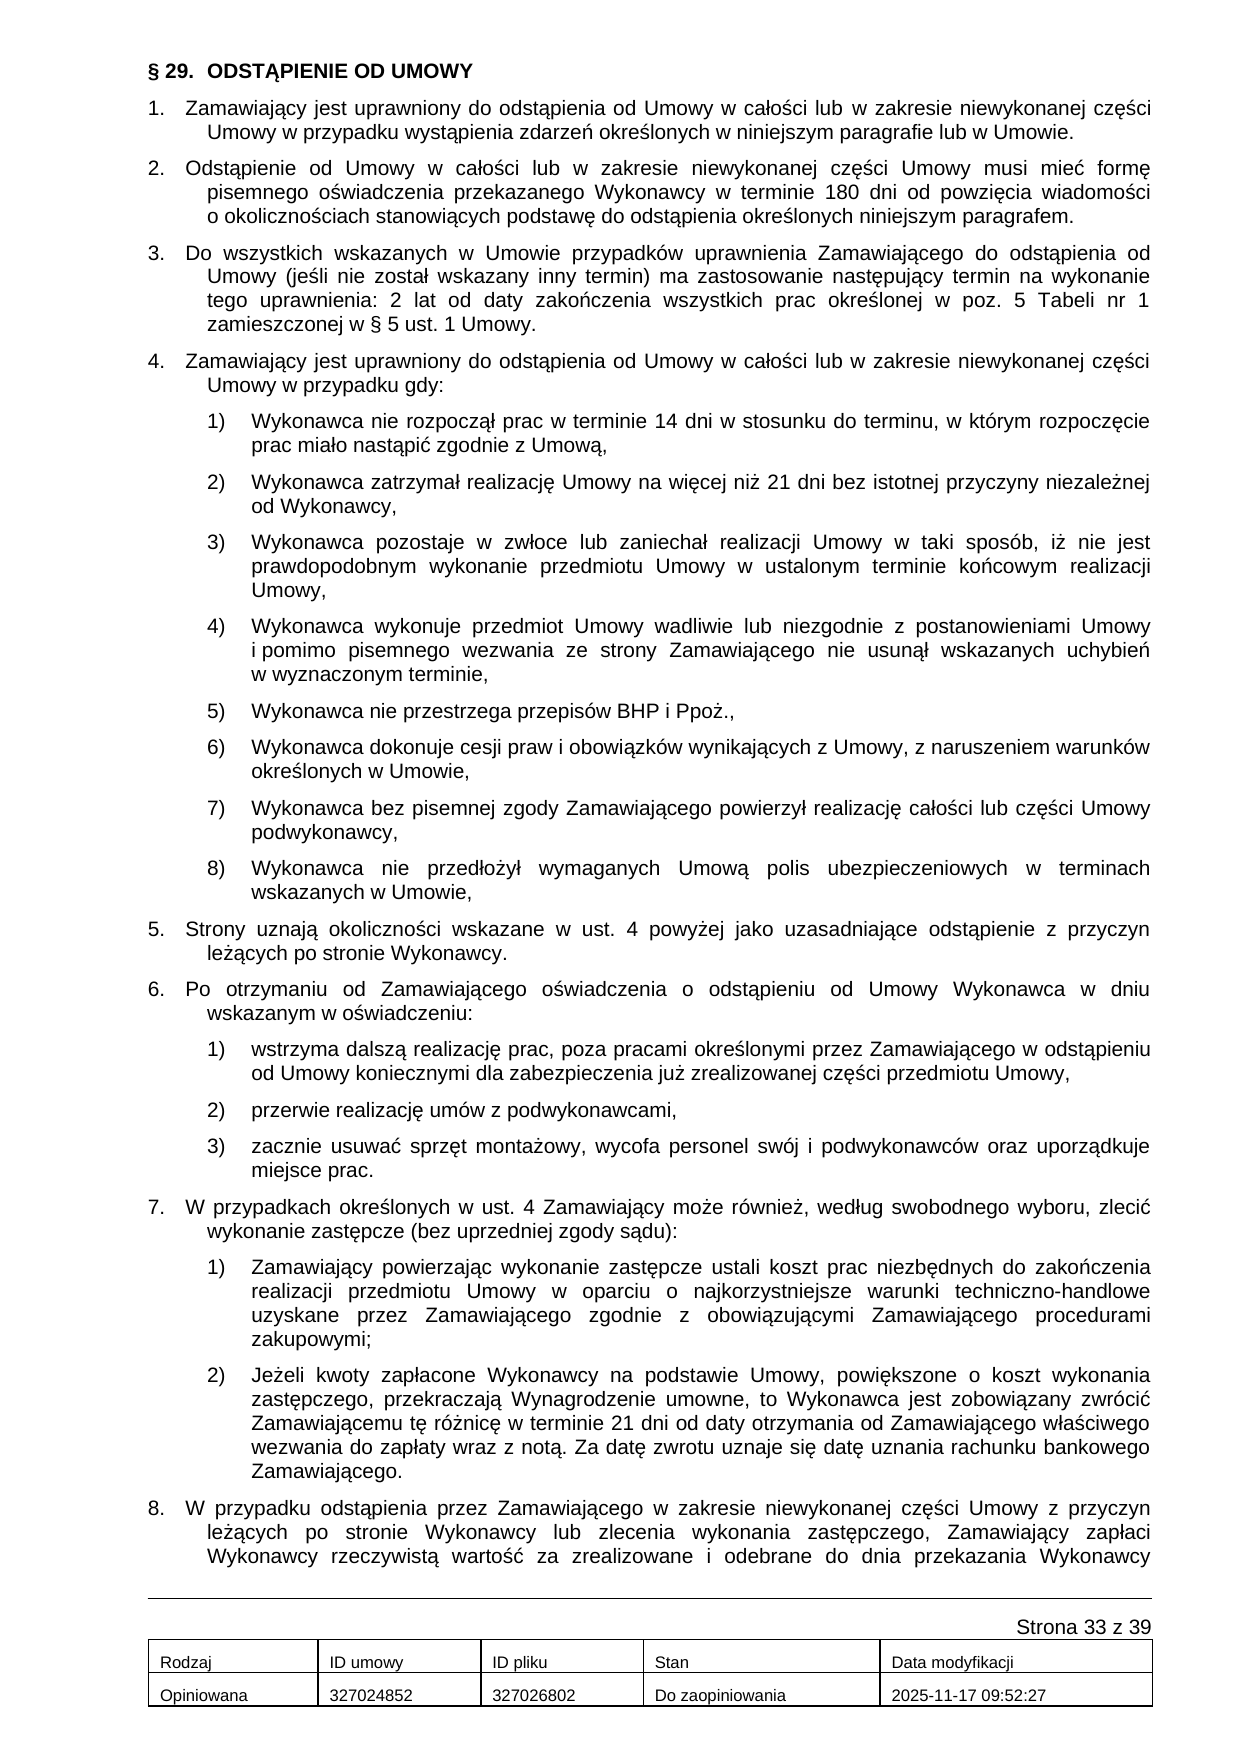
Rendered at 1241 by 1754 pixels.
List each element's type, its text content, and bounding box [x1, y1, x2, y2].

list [148, 1496, 1152, 1567]
list zacznie usuwać sprzęt montażowy, wycofa personel swój i podwykonawców oraz uporządkuje miejsce prac. [207, 1134, 1152, 1182]
subtitle ODSTĄPIENIE OD UMOWY [148, 59, 1152, 83]
list Zamawiający jest uprawniony do odstąpienia od Umowy w całości lub w zakresie niewykonanej części Umowy w przypadku wystąpienia zdarzeń określonych w niniejszym paragrafie lub w Umowie. [148, 96, 1152, 143]
list Wykonawca nie przedłożył wymaganych Umową polis ubezpieczeniowych w terminach wskazanych w Umowie, [207, 856, 1152, 904]
list przerwie realizację umów z podwykonawcami, [207, 1098, 1152, 1122]
list Wykonawca wykonuje przedmiot Umowy wadliwie lub niezgodnie z postanowieniami Umowy i pomimo pisemnego wezwania ze strony Zamawiającego nie usunął wskazanych uchybień w wyznaczonym terminie, [207, 614, 1152, 686]
list Zamawiający powierzając wykonanie zastępcze ustali koszt prac niezbędnych do zakończenia realizacji przedmiotu Umowy w oparciu o najkorzystniejsze warunki techniczno-handlowe uzyskane przez Zamawiającego zgodnie z obowiązującymi Zamawiającego procedurami zakupowymi; [207, 1255, 1152, 1351]
list Odstąpienie od Umowy w całości lub w zakresie niewykonanej części Umowy musi mieć formę pisemnego oświadczenia przekazanego Wykonawcy w terminie 180 dni od powzięcia wiadomości o okolicznościach stanowiących podstawę do odstąpienia określonych niniejszym paragrafem. [148, 156, 1152, 228]
list Wykonawca pozostaje w zwłoce lub zaniechał realizacji Umowy w taki sposób, iż nie jest prawdopodobnym wykonanie przedmiotu Umowy w ustalonym terminie końcowym realizacji Umowy, [207, 530, 1152, 602]
list Wykonawca nie przestrzega przepisów BHP i Ppoż., [207, 699, 1152, 723]
list wstrzyma dalszą realizację prac, poza pracami określonymi przez Zamawiającego w odstąpieniu od Umowy koniecznymi dla zabezpieczenia już zrealizowanej części przedmiotu Umowy, [207, 1037, 1152, 1085]
list Jeżeli kwoty zapłacone Wykonawcy na podstawie Umowy, powiększone o koszt wykonania zastępczego, przekraczają Wynagrodzenie umowne, to Wykonawca jest zobowiązany zwrócić Zamawiającemu tę różnicę w terminie 21 dni od daty otrzymania od Zamawiającego właściwego wezwania do zapłaty wraz z notą. Za datę zwrotu uznaje się datę uznania rachunku bankowego Zamawiającego. [207, 1363, 1152, 1483]
list Wykonawca nie rozpoczął prac w terminie 14 dni w stosunku do terminu, w którym rozpoczęcie prac miało nastąpić zgodnie z Umową, [207, 409, 1152, 457]
list Po otrzymaniu od Zamawiającego oświadczenia o odstąpieniu od Umowy Wykonawca w dniu wskazanym w oświadczeniu: [148, 977, 1152, 1025]
list Zamawiający jest uprawniony do odstąpienia od Umowy w całości lub w zakresie niewykonanej części Umowy w przypadku gdy: [148, 349, 1152, 397]
list Wykonawca zatrzymał realizację Umowy na więcej niż 21 dni bez istotnej przyczyny niezależnej od Wykonawcy, [207, 469, 1152, 517]
list Wykonawca bez pisemnej zgody Zamawiającego powierzył realizację całości lub części Umowy podwykonawcy, [207, 796, 1152, 843]
list Strony uznają okoliczności wskazane w ust. 4 powyżej jako uzasadniające odstąpienie z przyczyn leżących po stronie Wykonawcy. [148, 916, 1152, 964]
list Do wszystkich wskazanych w Umowie przypadków uprawnienia Zamawiającego do odstąpienia od Umowy (jeśli nie został wskazany inny termin) ma zastosowanie następujący termin na wykonanie tego uprawnienia: 2 lat od daty zakończenia wszystkich prac określonej w poz. 5 Tabeli nr 1 zamieszczonej w § 5 ust. 1 Umowy. [148, 240, 1152, 336]
list W przypadkach określonych w ust. 4 Zamawiający może również, według swobodnego wyboru, zlecić wykonanie zastępcze (bez uprzedniej zgody sądu): [148, 1194, 1152, 1242]
list Wykonawca dokonuje cesji praw i obowiązków wynikających z Umowy, z naruszeniem warunków określonych w Umowie, [207, 735, 1152, 783]
